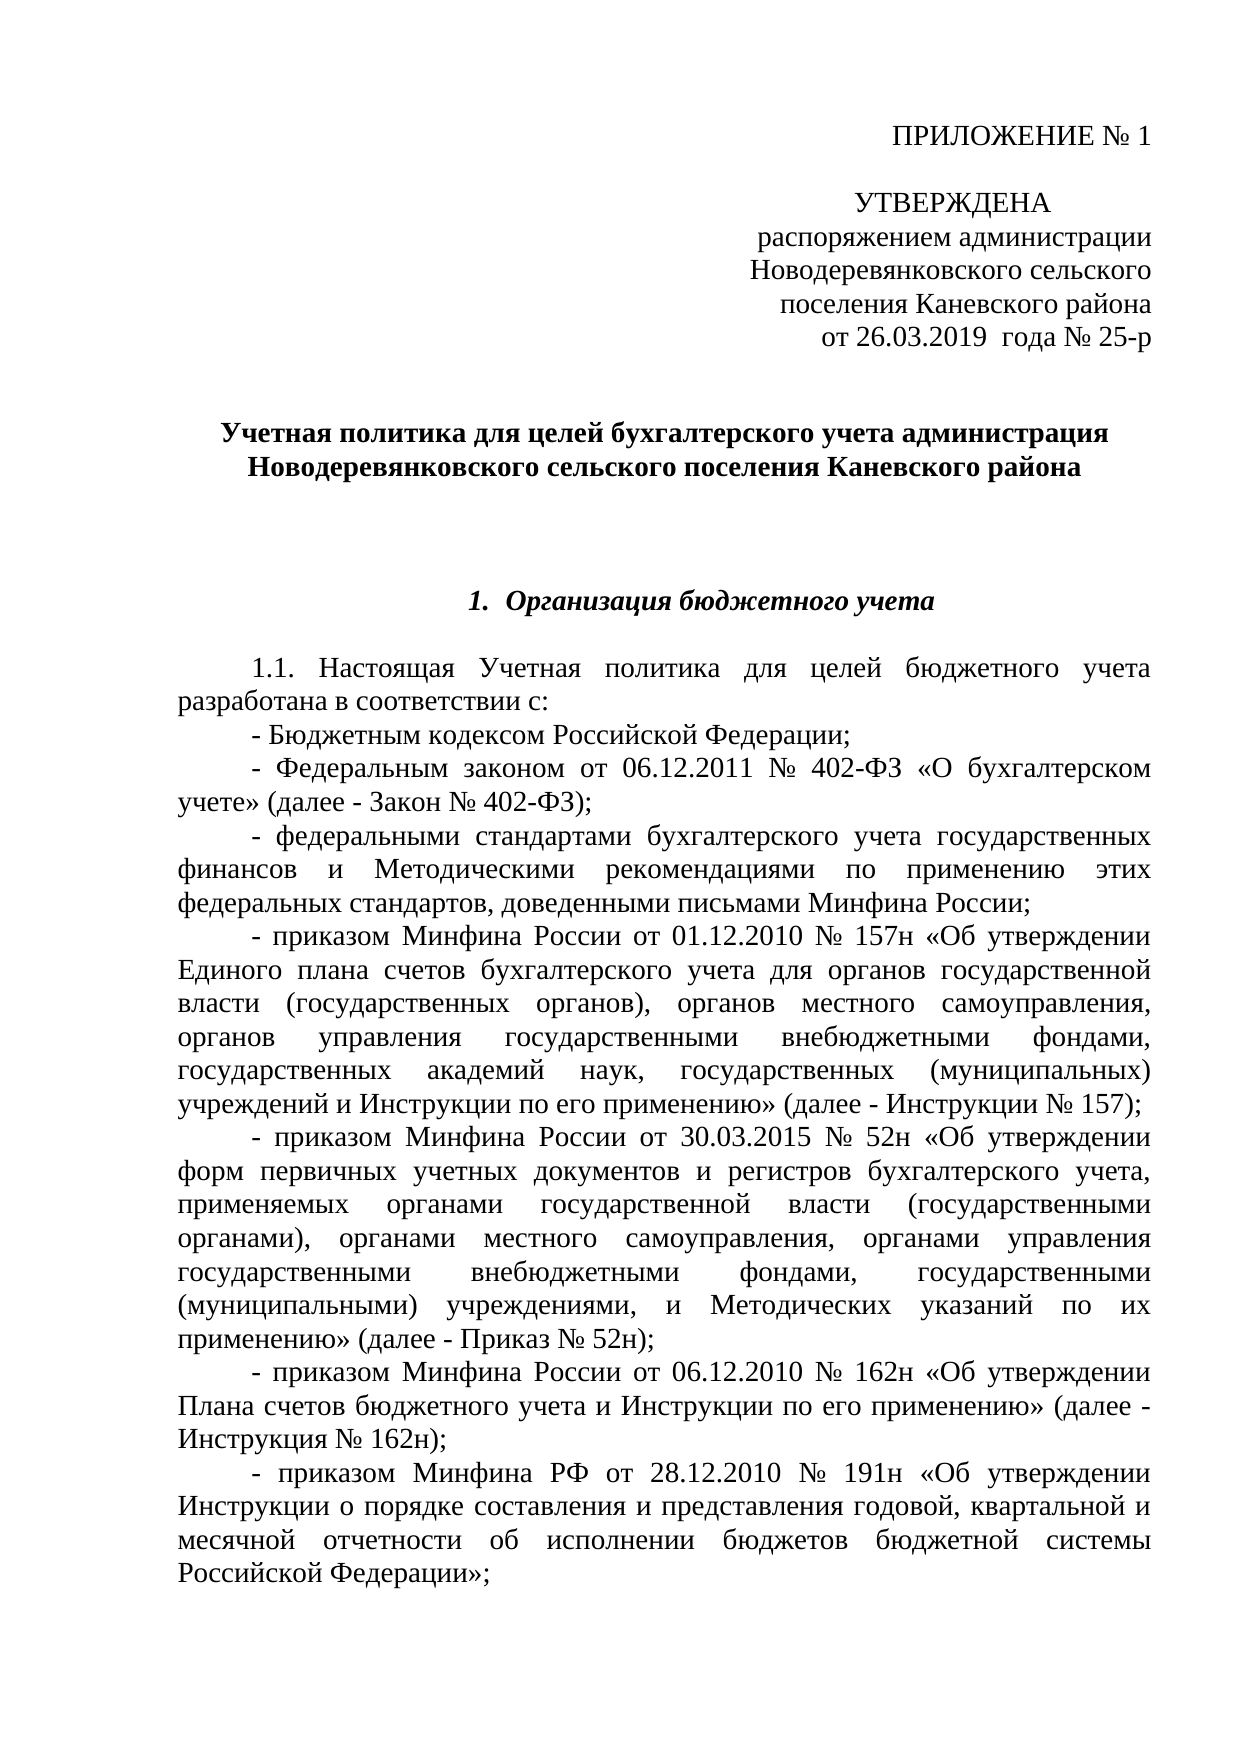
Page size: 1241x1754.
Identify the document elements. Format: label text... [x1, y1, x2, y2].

text - Бюджетным кодексом Российской Федерации; [177, 717, 1152, 751]
text распоряжением администрации [177, 219, 1152, 252]
text УТВЕРЖДЕНА [177, 185, 1152, 219]
subtitle Организация бюджетного учета [251, 583, 1152, 616]
text Новодеревянковского сельского [177, 252, 1152, 286]
text - приказом Минфина России от 01.12.2010 № 157н «Об утверждении Единого плана счетов бухгалтерского учета для органов государственной власти (государственных органов), органов местного самоуправления, органов управления государственными внебюджетными фондами, государственных академий наук, государственных (муниципальных) учреждений и Инструкции по его применению» (далее - Инструкции № 157); [177, 918, 1152, 1119]
text Новодеревянковского сельского поселения Каневского района [177, 449, 1152, 482]
text - приказом Минфина России от 06.12.2010 № 162н «Об утверждении Плана счетов бюджетного учета и Инструкции по его применению» (далее - Инструкция № 162н); [177, 1354, 1152, 1455]
text Учетная политика для целей бухгалтерского учета администрация [177, 415, 1152, 449]
text от 26.03.2019 года № 25-р [177, 319, 1152, 353]
text - приказом Минфина РФ от 28.12.2010 № 191н «Об утверждении Инструкции о порядке составления и представления годовой, квартальной и месячной отчетности об исполнении бюджетов бюджетной системы Российской Федерации»; [177, 1455, 1152, 1589]
text 1.1. Настоящая Учетная политика для целей бюджетного учета разработана в соответствии с: [177, 650, 1152, 717]
text - Федеральным законом от 06.12.2011 № 402-ФЗ «О бухгалтерском учете» (далее - Закон № 402-ФЗ); [177, 751, 1152, 818]
text - федеральными стандартами бухгалтерского учета государственных финансов и Методическими рекомендациями по применению этих федеральных стандартов, доведенными письмами Минфина России; [177, 818, 1152, 918]
text - приказом Минфина России от 30.03.2015 № 52н «Об утверждении форм первичных учетных документов и регистров бухгалтерского учета, применяемых органами государственной власти (государственными органами), органами местного самоуправления, органами управления государственными внебюджетными фондами, государственными (муниципальными) учреждениями, и Методических указаний по их применению» (далее - Приказ № 52н); [177, 1119, 1152, 1354]
text поселения Каневского района [177, 286, 1152, 319]
text ПРИЛОЖЕНИЕ № 1 [177, 118, 1152, 152]
